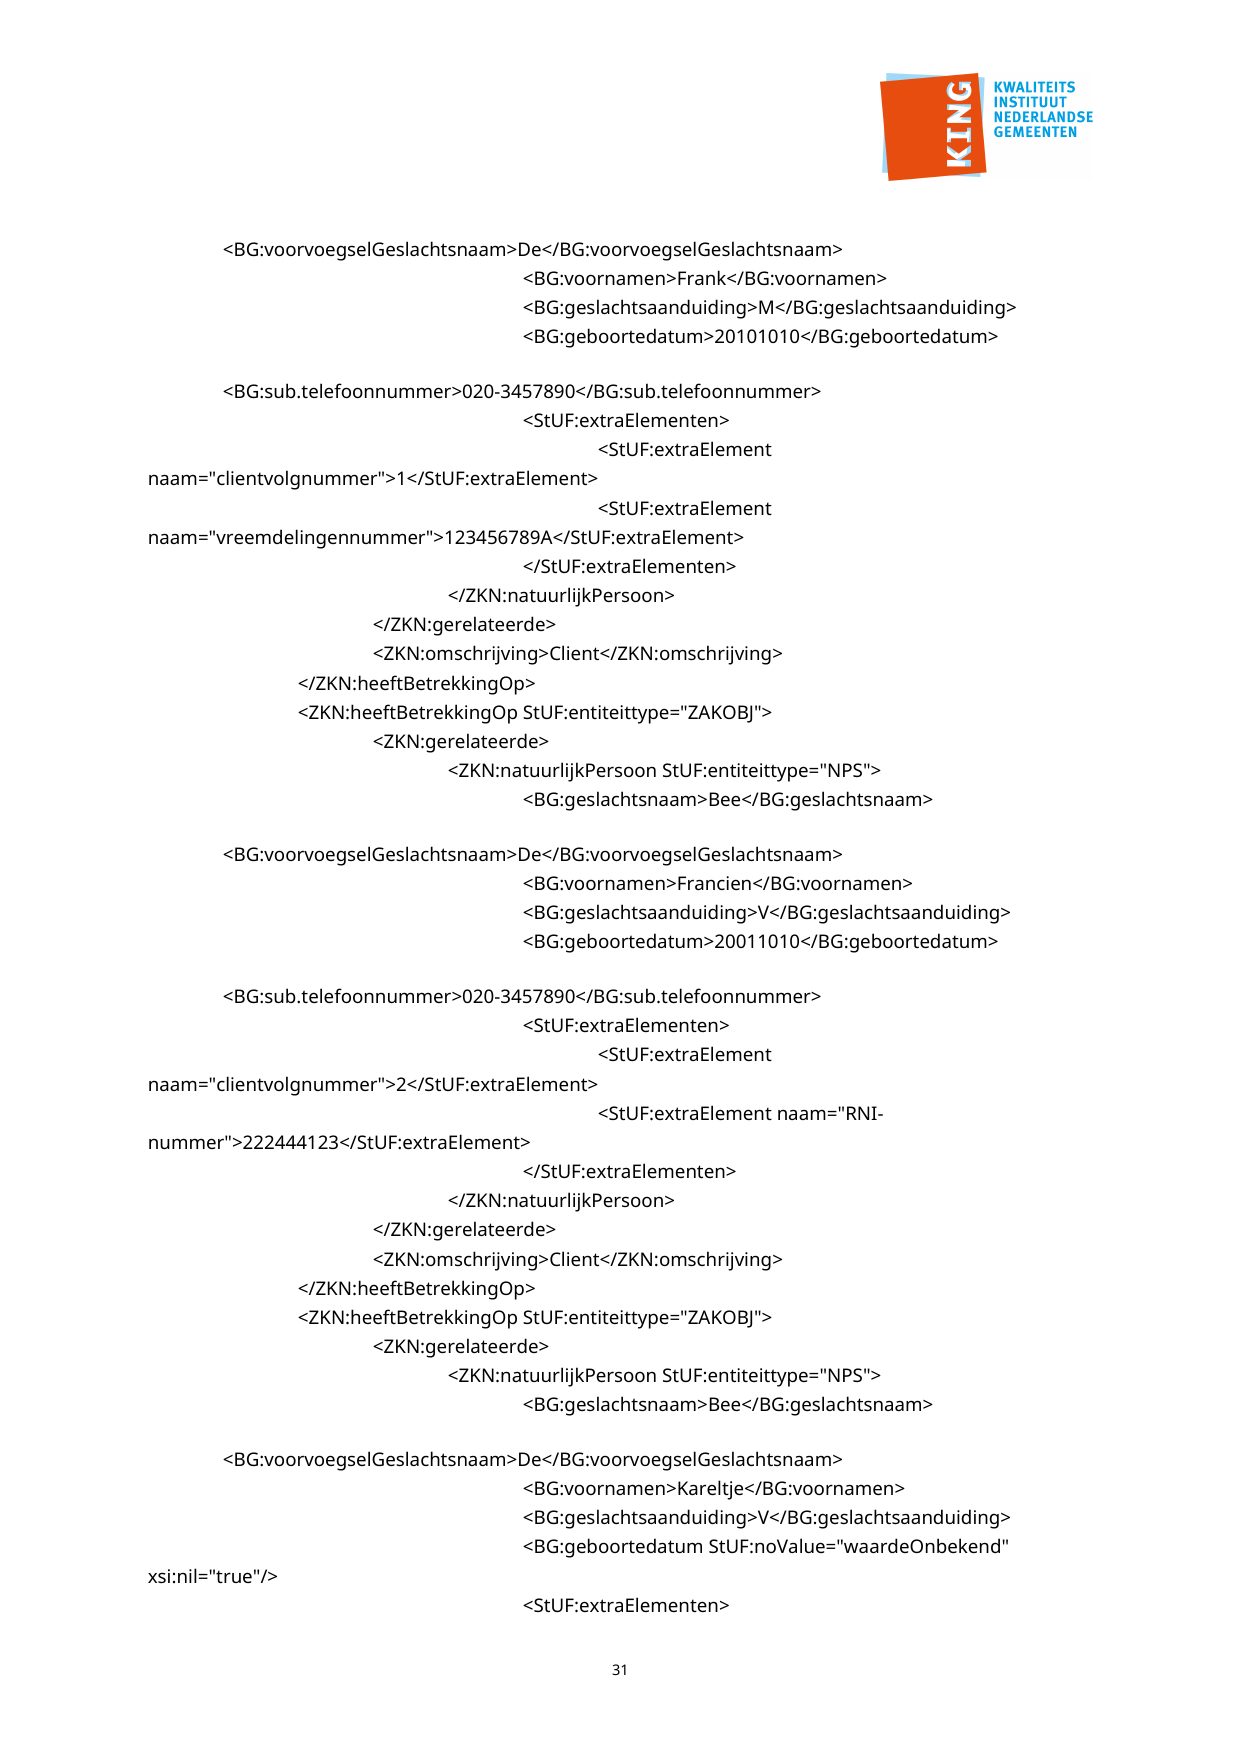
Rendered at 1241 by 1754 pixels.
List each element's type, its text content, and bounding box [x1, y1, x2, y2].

text <BG:geslachtsaanduiding>M</BG:geslachtsaanduiding> [148, 291, 1092, 320]
text <ZKN:omschrijving>Client</ZKN:omschrijving> [148, 1242, 1092, 1271]
text <BG:voorvoegselGeslachtsnaam>De</BG:voorvoegselGeslachtsnaam> [148, 207, 1092, 261]
text <StUF:extraElement naam="RNI-nummer">222444123</StUF:extraElement> [148, 1096, 1092, 1155]
text </ZKN:gerelateerde> [148, 1213, 1092, 1242]
text </ZKN:heeftBetrekkingOp> [148, 1271, 1092, 1301]
text </ZKN:natuurlijkPersoon> [148, 1184, 1092, 1213]
text <BG:geboortedatum>20101010</BG:geboortedatum> [148, 320, 1092, 349]
text <StUF:extraElement naam="vreemdelingennummer">123456789A</StUF:extraElement> [148, 491, 1092, 549]
text <StUF:extraElement naam="clientvolgnummer">1</StUF:extraElement> [148, 433, 1092, 491]
text <BG:voorvoegselGeslachtsnaam>De</BG:voorvoegselGeslachtsnaam> [148, 1417, 1092, 1472]
text <ZKN:gerelateerde> [148, 724, 1092, 754]
text <StUF:extraElementen> [148, 404, 1092, 433]
text <ZKN:natuurlijkPersoon StUF:entiteittype="NPS"> [148, 754, 1092, 783]
text <StUF:extraElement naam="clientvolgnummer">2</StUF:extraElement> [148, 1038, 1092, 1096]
text <BG:sub.telefoonnummer>020-3457890</BG:sub.telefoonnummer> [148, 954, 1092, 1009]
text <BG:geslachtsnaam>Bee</BG:geslachtsnaam> [148, 1388, 1092, 1417]
text <BG:geslachtsaanduiding>V</BG:geslachtsaanduiding> [148, 896, 1092, 925]
text </StUF:extraElementen> [148, 549, 1092, 579]
text <ZKN:natuurlijkPersoon StUF:entiteittype="NPS"> [148, 1359, 1092, 1388]
text <ZKN:heeftBetrekkingOp StUF:entiteittype="ZAKOBJ"> [148, 1301, 1092, 1330]
text </ZKN:heeftBetrekkingOp> [148, 666, 1092, 695]
text <BG:voornamen>Francien</BG:voornamen> [148, 867, 1092, 896]
text <BG:voornamen>Kareltje</BG:voornamen> [148, 1472, 1092, 1501]
text <ZKN:omschrijving>Client</ZKN:omschrijving> [148, 637, 1092, 666]
text </ZKN:natuurlijkPersoon> [148, 579, 1092, 608]
text </StUF:extraElementen> [148, 1155, 1092, 1184]
text </ZKN:gerelateerde> [148, 608, 1092, 637]
text <BG:geslachtsaanduiding>V</BG:geslachtsaanduiding> [148, 1501, 1092, 1530]
picture [880, 73, 1093, 181]
text <BG:voorvoegselGeslachtsnaam>De</BG:voorvoegselGeslachtsnaam> [148, 812, 1092, 867]
text <BG:geboortedatum StUF:noValue="waardeOnbekend" xsi:nil="true"/> [148, 1530, 1092, 1588]
text <BG:geboortedatum>20011010</BG:geboortedatum> [148, 925, 1092, 954]
text <BG:voornamen>Frank</BG:voornamen> [148, 261, 1092, 291]
text <StUF:extraElementen> [148, 1009, 1092, 1038]
text <BG:sub.telefoonnummer>020-3457890</BG:sub.telefoonnummer> [148, 349, 1092, 404]
text <BG:geslachtsnaam>Bee</BG:geslachtsnaam> [148, 783, 1092, 812]
text <StUF:extraElementen> [148, 1588, 1092, 1618]
text <ZKN:gerelateerde> [148, 1330, 1092, 1359]
text <ZKN:heeftBetrekkingOp StUF:entiteittype="ZAKOBJ"> [148, 695, 1092, 724]
